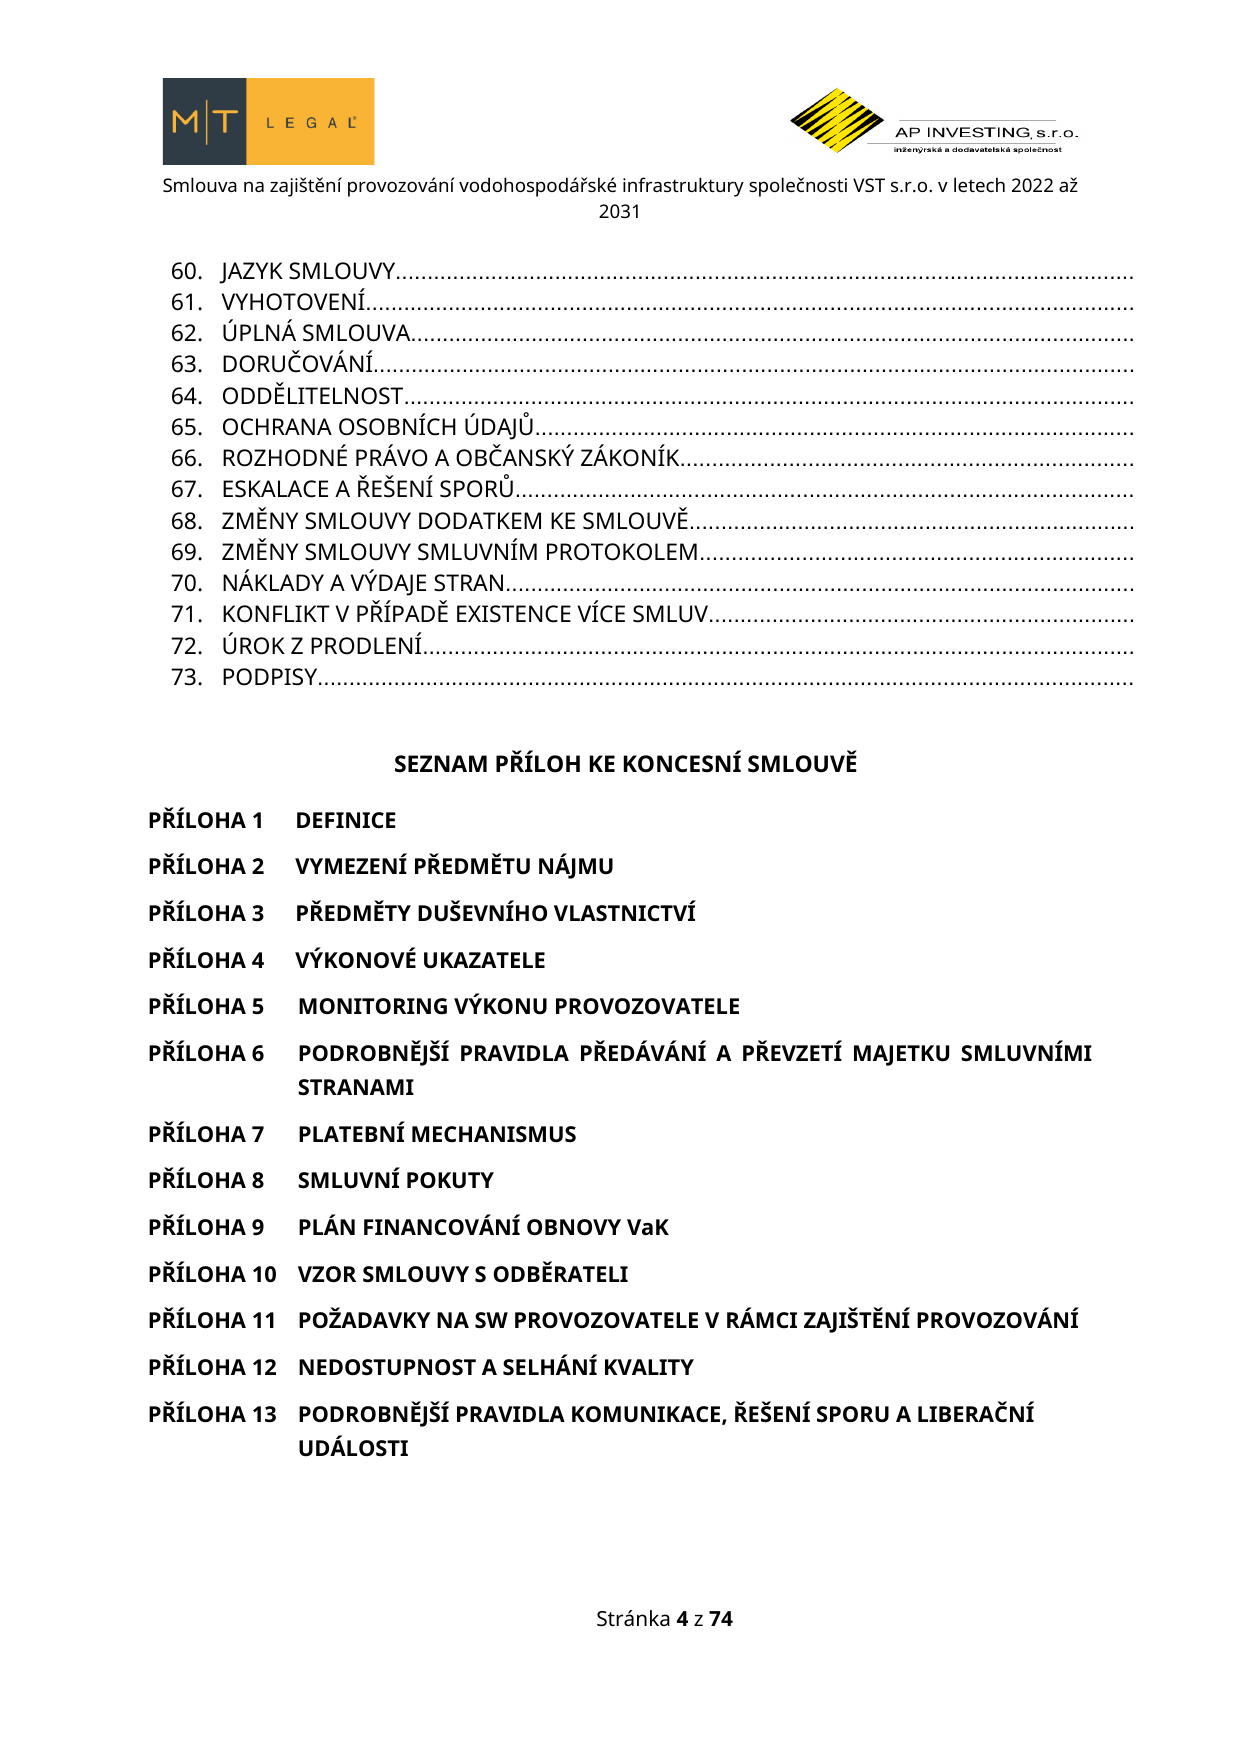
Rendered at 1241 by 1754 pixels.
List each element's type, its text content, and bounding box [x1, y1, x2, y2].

list PŘÍLOHA 6 PODROBNĚJŠÍ PRAVIDLA PŘEDÁVÁNÍ A PŘEVZETÍ MAJETKU SMLUVNÍMI STRANAMI [148, 1038, 1093, 1102]
text 62. ÚPLNÁ SMLOUVA 62 [171, 317, 1093, 348]
list PŘÍLOHA 1 DEFINICE [148, 805, 1093, 834]
picture [778, 80, 1093, 165]
text 72. ÚROK Z PRODLENÍ 65 [171, 630, 1093, 661]
list PŘÍLOHA 2 Vymezení předmětu nájmu [148, 851, 1093, 881]
text SEZNAM PŘÍLOH KE KONCESNÍ SMLOUVĚ [159, 748, 1093, 780]
list PŘÍLOHA 5 MONITORING VÝKONU PROVOZOVATELE [148, 991, 1093, 1021]
text 65. OCHRANA OSOBNÍCH ÚDAJŮ 63 [171, 411, 1093, 442]
list PŘÍLOHA 7 PLATEBNÍ MECHANISMUS [148, 1119, 1093, 1149]
text 66. ROZHODNÉ PRÁVO A OBČANSKÝ ZÁKONÍK 63 [171, 442, 1093, 473]
text 61. VYHOTOVENÍ 62 [171, 286, 1093, 317]
list PŘÍLOHA 13 PODROBNĚJŠÍ PRAVIDLA KOMUNIKACE, ŘEŠENÍ SPORU A LIBERAČNÍ UDÁLOSTI [148, 1399, 1093, 1463]
text 69. ZMĚNY SMLOUVY smluvním protokolem 64 [171, 536, 1093, 567]
text 60. JAZYK SMLOUVY 62 [171, 255, 1093, 286]
text 73. podpisy 65 [171, 661, 1093, 692]
list PŘÍLOHA 11 POŽADAVKY NA SW PROVOZOVATELE V RÁMCI ZAJIŠTĚNÍ PROVOZOVÁNÍ [148, 1306, 1093, 1335]
list PŘÍLOHA 10 VZOR SMLOUVY S ODBĚRATELI [148, 1259, 1093, 1289]
list PŘÍLOHA 9 PLÁN FINANCOVÁNÍ OBNOVY VaK [148, 1212, 1093, 1242]
text 67. ESKALACE A ŘEŠENÍ SPORŮ 64 [171, 473, 1093, 505]
text 68. ZMĚNY SMLOUVY dodatkem ke smlouvě 64 [171, 505, 1093, 536]
list PŘÍLOHA 3 PŘEDMĚTY DUŠEVNÍHO VLASTNICTVÍ [148, 898, 1093, 928]
list PŘÍLOHA 8 SMLUVNÍ POKUTY [148, 1166, 1093, 1195]
text 70. NÁKLADY A VÝDAJE STRAN 64 [171, 567, 1093, 598]
text 64. ODDĚLITELNOST 63 [171, 380, 1093, 411]
list PŘÍLOHA 4 VÝKONOVÉ UKAZATELE [148, 945, 1093, 974]
list PŘÍLOHA 12 NEDOSTUPNOST A SELHÁNÍ KVALITY [148, 1352, 1093, 1382]
text 71. KONFLIKT V PŘÍPADĚ EXISTENCE VÍCE SMLUV 64 [171, 598, 1093, 630]
picture [162, 78, 375, 165]
text 63. DORUČOVÁNÍ 62 [171, 348, 1093, 380]
